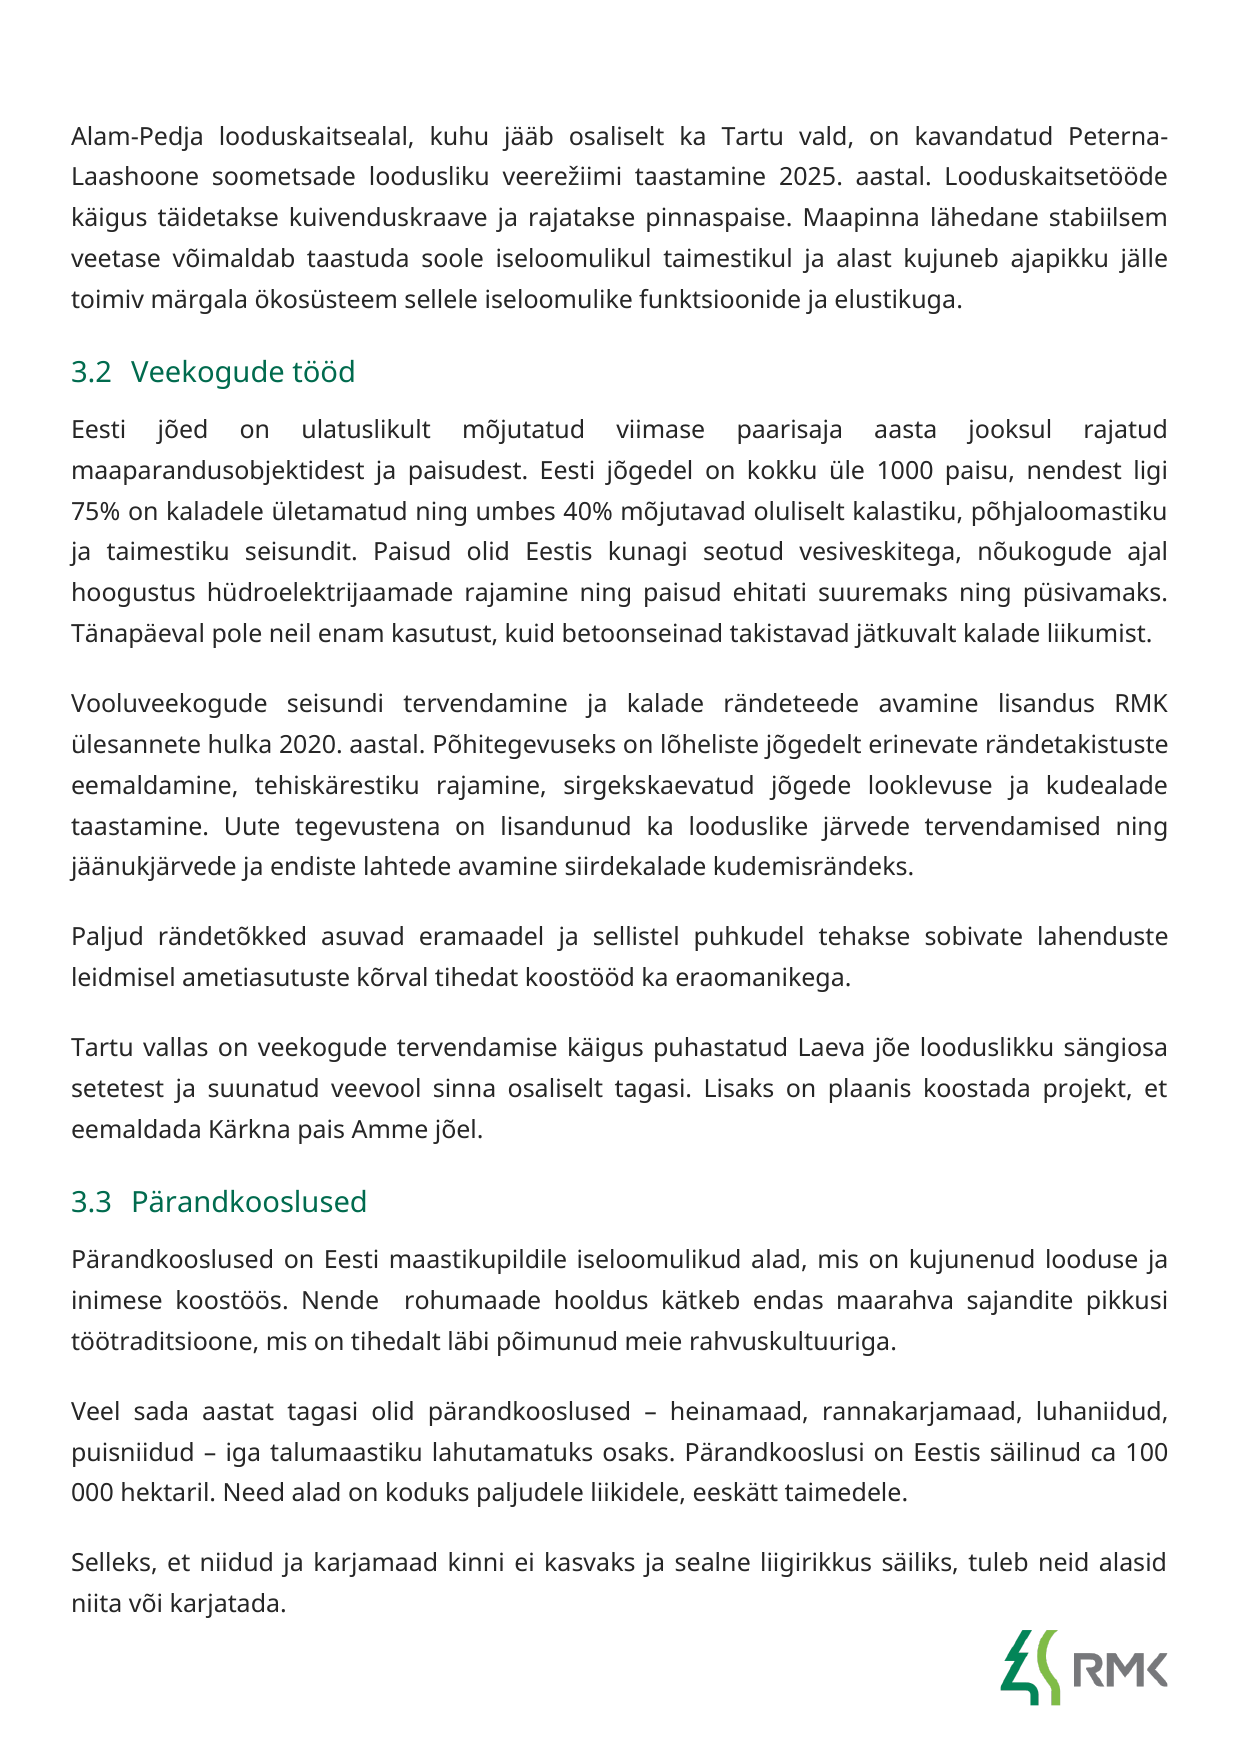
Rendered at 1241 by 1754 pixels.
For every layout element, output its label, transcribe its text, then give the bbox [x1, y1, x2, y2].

text Veel sada aastat tagasi olid pärandkooslused – heinamaad, rannakarjamaad, luhaniidud, puisniidud – iga talumaastiku lahutamatuks osaks. Pärandkooslusi on Eestis säilinud ca 100 000 hektaril. Need alad on koduks paljudele liikidele, eeskätt taimedele. [71, 1393, 1169, 1509]
text Eesti jõed on ulatuslikult mõjutatud viimase paarisaja aasta jooksul rajatud maaparandusobjektidest ja paisudest. Eesti jõgedel on kokku üle 1000 paisu, nendest ligi 75% on kaladele ületamatud ning umbes 40% mõjutavad oluliselt kalastiku, põhjaloomastiku ja taimestiku seisundit. Paisud olid Eestis kunagi seotud vesiveskitega, nõukogude ajal hoogustus hüdroelektrijaamade rajamine ning paisud ehitati suuremaks ning püsivamaks. Tänapäeval pole neil enam kasutust, kuid betoonseinad takistavad jätkuvalt kalade liikumist. [71, 412, 1169, 650]
text Vooluveekogude seisundi tervendamine ja kalade rändeteede avamine lisandus RMK ülesannete hulka 2020. aastal. Põhitegevuseks on lõheliste jõgedelt erinevate rändetakistuste eemaldamine, tehiskärestiku rajamine, sirgekskaevatud jõgede looklevuse ja kudealade taastamine. Uute tegevustena on lisandunud ka looduslike järvede tervendamised ning jäänukjärvede ja endiste lahtede avamine siirdekalade kudemisrändeks. [71, 686, 1169, 883]
picture [998, 1629, 1168, 1705]
text Paljud rändetõkked asuvad eramaadel ja sellistel puhkudel tehakse sobivate lahenduste leidmisel ametiasutuste kõrval tihedat koostööd ka eraomanikega. [71, 919, 1169, 994]
text Tartu vallas on veekogude tervendamise käigus puhastatud Laeva jõe looduslikku sängiosa setetest ja suunatud veevool sinna osaliselt tagasi. Lisaks on plaanis koostada projekt, et eemaldada Kärkna pais Amme jõel. [71, 1030, 1169, 1146]
text Alam-Pedja looduskaitsealal, kuhu jääb osaliselt ka Tartu vald, on kavandatud Peterna-Laashoone soometsade loodusliku veerežiimi taastamine 2025. aastal. Looduskaitsetööde käigus täidetakse kuivenduskraave ja rajatakse pinnaspaise. Maapinna lähedane stabiilsem veetase võimaldab taastuda soole iseloomulikul taimestikul ja alast kujuneb ajapikku jälle toimiv märgala ökosüsteem sellele iseloomulike funktsioonide ja elustikuga. [71, 118, 1169, 316]
text Pärandkooslused on Eesti maastikupildile iseloomulikud alad, mis on kujunenud looduse ja inimese koostöös. Nende rohumaade hooldus kätkeb endas maarahva sajandite pikkusi töötraditsioone, mis on tihedalt läbi põimunud meie rahvuskultuuriga. [71, 1242, 1169, 1357]
text Selleks, et niidud ja karjamaad kinni ei kasvaks ja sealne liigirikkus säiliks, tuleb neid alasid niita või karjatada. [71, 1545, 1169, 1620]
subtitle Pärandkooslused [71, 1182, 1169, 1221]
subtitle Veekogude tööd [71, 351, 1169, 391]
